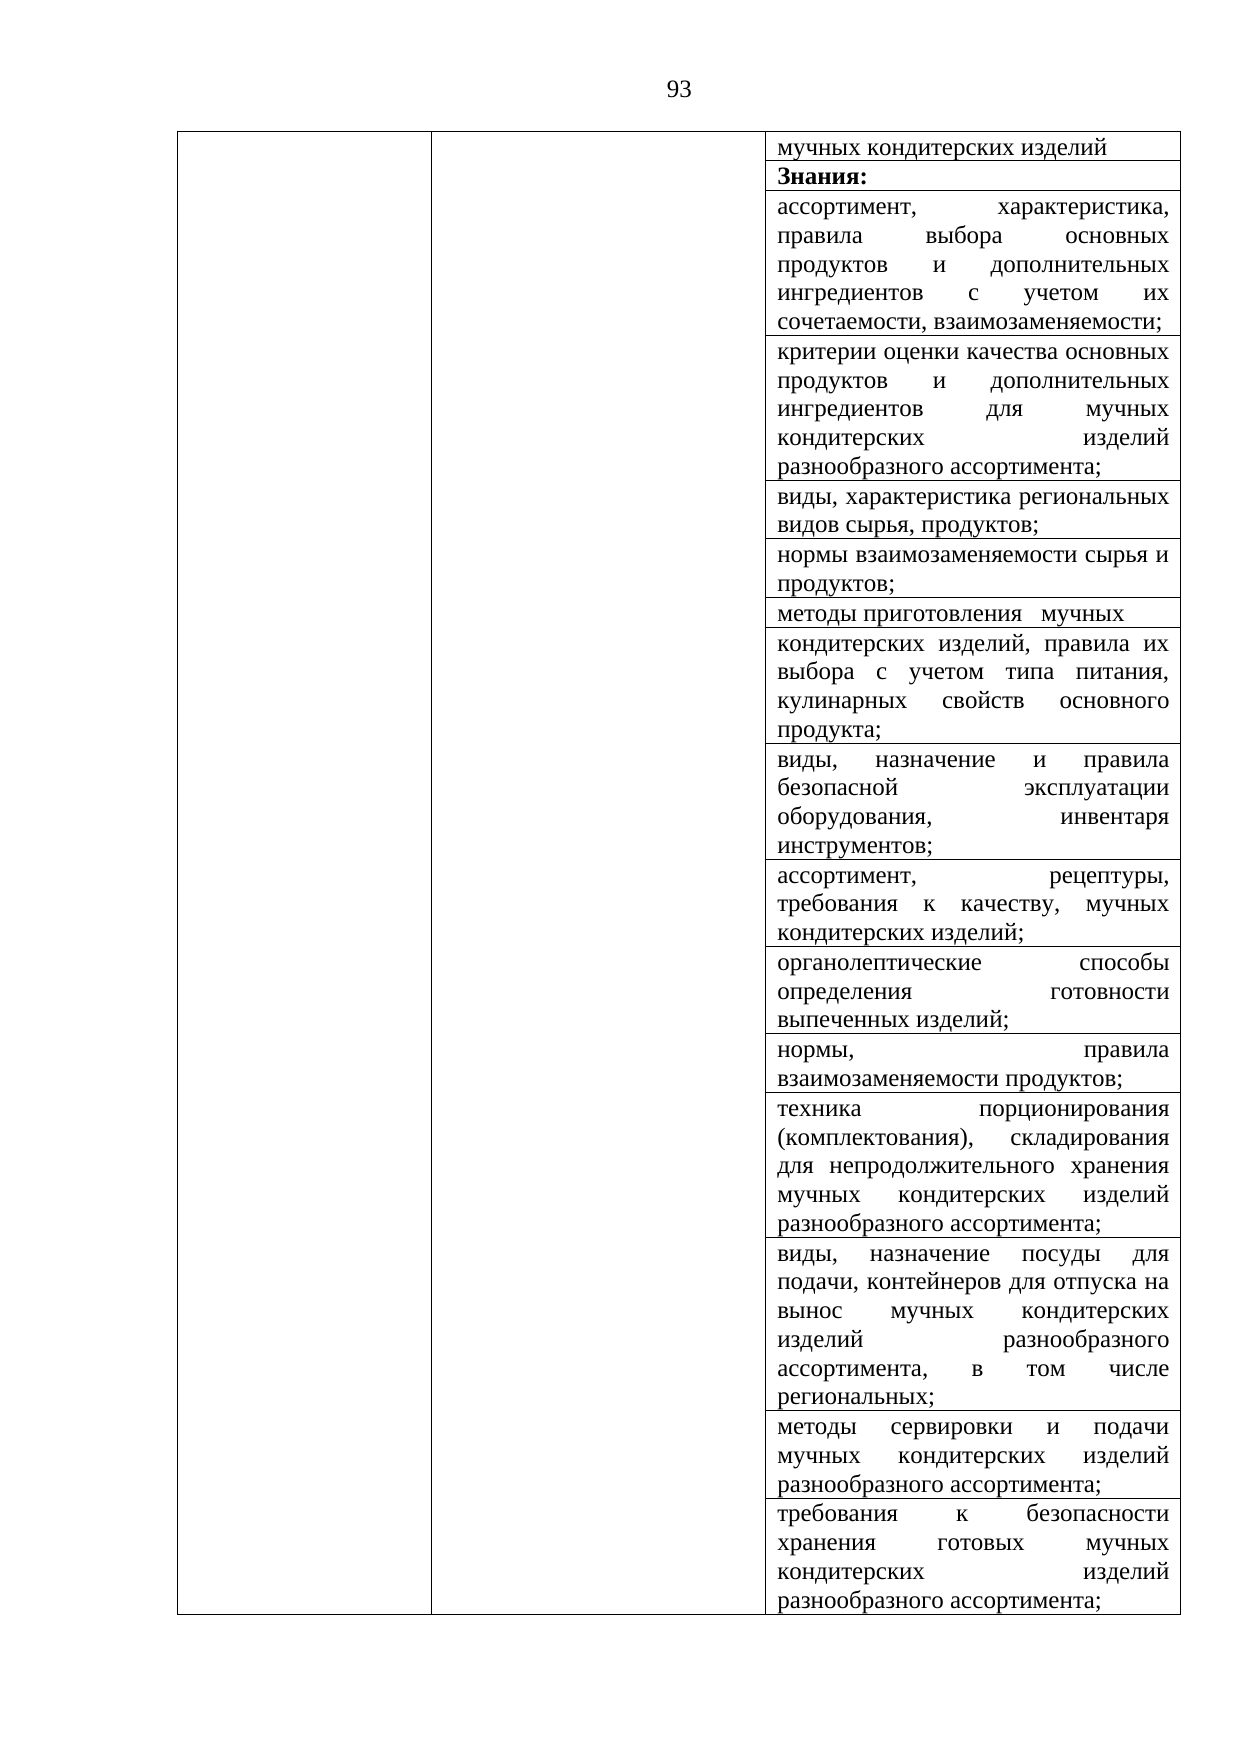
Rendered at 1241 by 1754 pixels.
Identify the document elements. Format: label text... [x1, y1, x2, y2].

table_cell требования к безопасности хранения готовых мучных кондитерских изделий разнообразного ассортимента; [766, 1499, 1180, 1613]
table_cell кондитерских изделий, правила их выбора с учетом типа питания, кулинарных свойств основного продукта; [766, 628, 1180, 743]
table_cell ассортимент, характеристика, правила выбора основных продуктов и дополнительных ингредиентов с учетом их сочетаемости, взаимозаменяемости; [766, 191, 1180, 335]
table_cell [766, 132, 1180, 160]
table_cell виды, назначение посуды для подачи, контейнеров для отпуска на вынос мучных кондитерских изделий разнообразного ассортимента, в том числе региональных; [766, 1238, 1180, 1410]
table_cell виды, назначение и правила безопасной эксплуатации оборудования, инвентаря инструментов; [766, 744, 1180, 859]
table_cell нормы, правила взаимозаменяемости продуктов; [766, 1034, 1180, 1092]
table_cell Знания: [766, 161, 1180, 190]
table_cell ассортимент, рецептуры, требования к качеству, мучных кондитерских изделий; [766, 860, 1180, 946]
table_cell методы приготовления мучных [766, 598, 1180, 627]
table_cell критерии оценки качества основных продуктов и дополнительных ингредиентов для мучных кондитерских изделий разнообразного ассортимента; [766, 336, 1180, 480]
table_cell органолептические способы определения готовности выпеченных изделий; [766, 947, 1180, 1033]
table_cell виды, характеристика региональных видов сырья, продуктов; [766, 481, 1180, 538]
table_cell нормы взаимозаменяемости сырья и продуктов; [766, 539, 1180, 597]
table_cell методы сервировки и подачи мучных кондитерских изделий разнообразного ассортимента; [766, 1411, 1180, 1497]
table_cell техника порционирования (комплектования), складирования для непродолжительного хранения мучных кондитерских изделий разнообразного ассортимента; [766, 1093, 1180, 1237]
